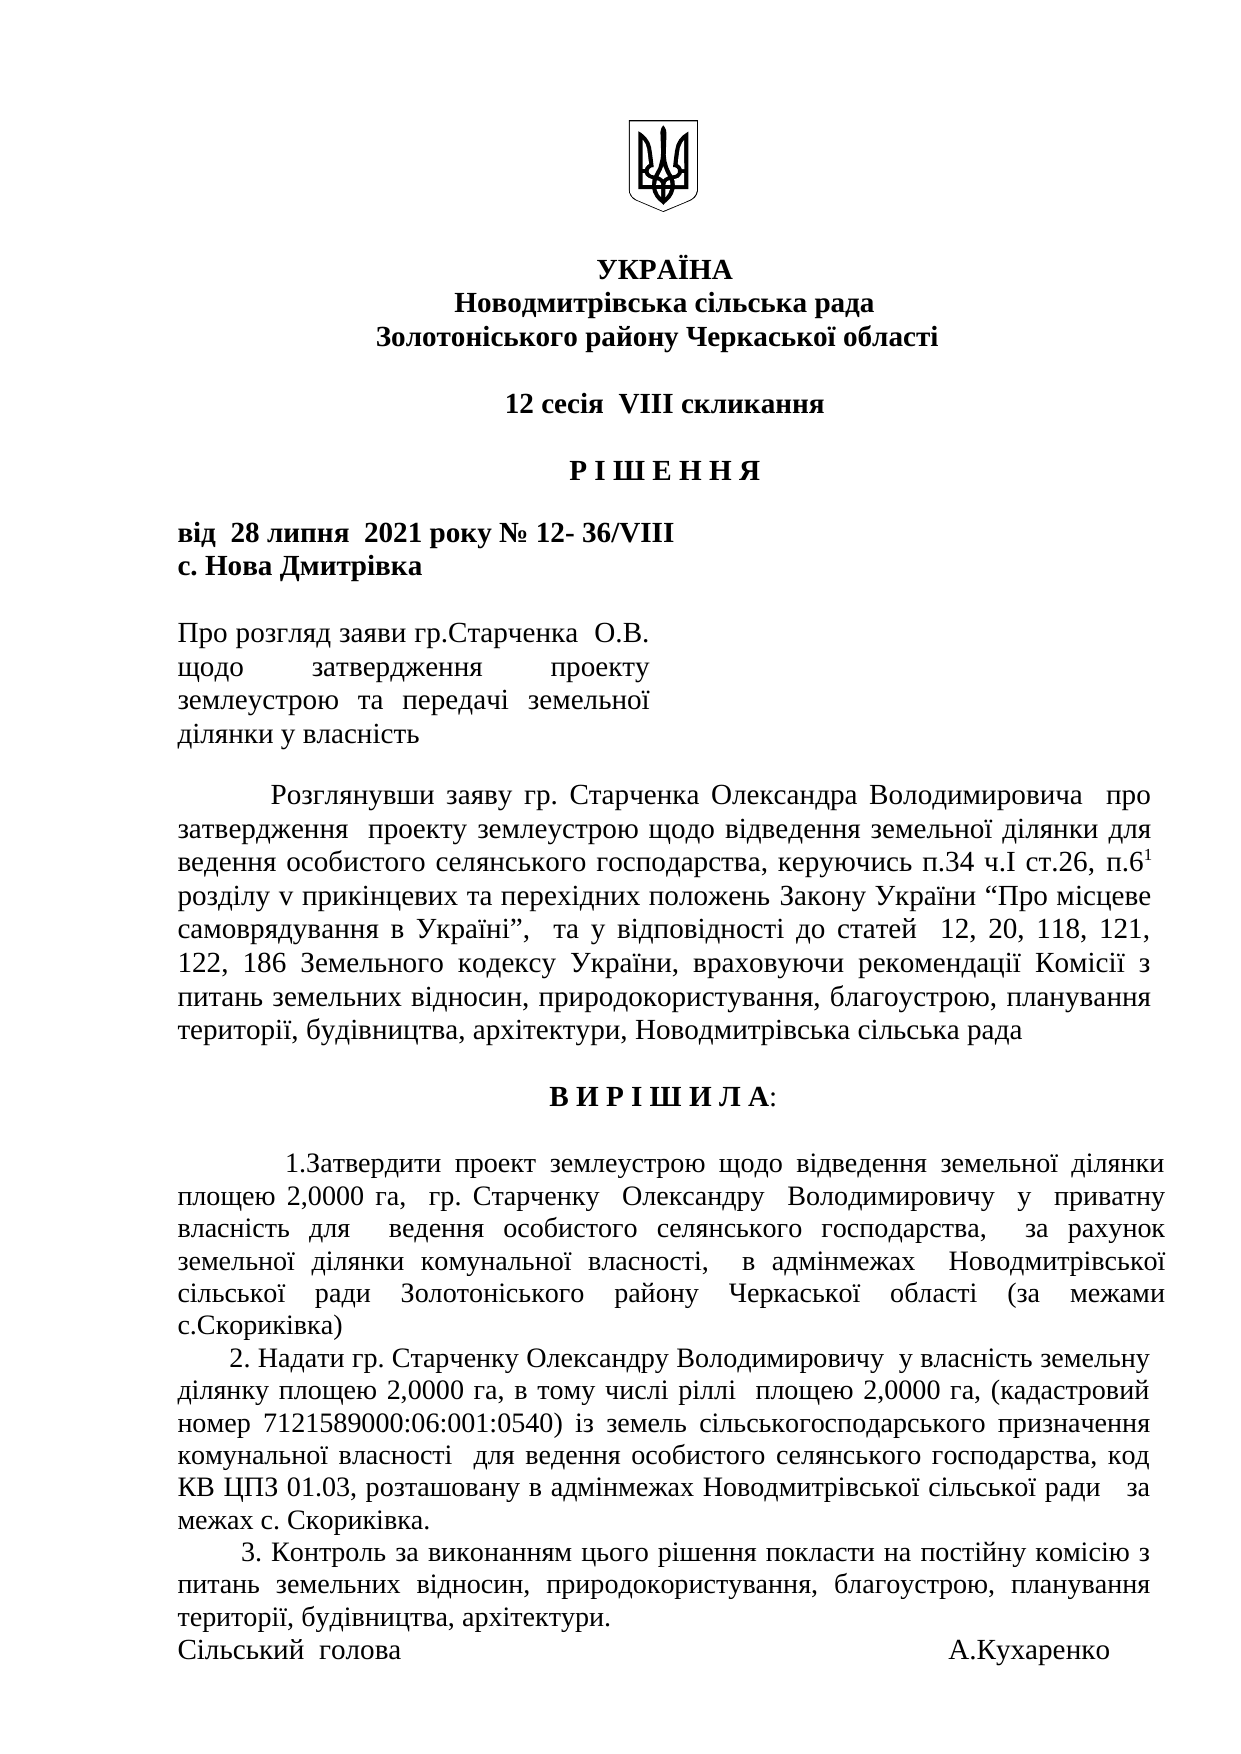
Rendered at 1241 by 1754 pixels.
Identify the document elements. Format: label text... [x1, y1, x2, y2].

text Розглянувши заяву гр. Старченка Олександра Володимировича про затвердження проекту землеустрою щодо відведення земельної ділянки для ведення особистого селянського господарства, керуючись п.34 ч.І ст.26, п.61 розділу v прикінцевих та перехідних положень Закону України “Про місцеве самоврядування в Україні”, та у відповідності до статей 12, 20, 118, 121, 122, 186 Земельного кодексу України, враховуючи рекомендації Комісії з питань земельних відносин, природокористування, благоустрою, планування території, будівництва, архітектури, Новодмитрівська сільська рада [177, 777, 1152, 1046]
text Золотоніського району Черкаської області [177, 319, 1137, 352]
text Новодмитрівська сільська рада [177, 285, 1152, 319]
text Про розгляд заяви гр.Старченка О.В. щодо затвердження проекту землеустрою та передачі земельної ділянки у власність [177, 615, 650, 749]
text УКРАЇНА [177, 252, 1152, 285]
text від 28 липня 2021 року № 12- 36/VІІІ [177, 515, 1152, 548]
text 2. Надати гр. Старченку Олександру Володимировичу у власність земельну ділянку площею 2,0000 га, в тому числі ріллі площею 2,0000 га, (кадастровий номер 7121589000:06:001:0540) із земель сільськогосподарського призначення комунальної власності для ведення особистого селянського господарства, код КВ ЦПЗ 01.03, розташовану в адмінмежах Новодмитрівської сільської ради за межах с. Скориківка. [177, 1341, 1152, 1535]
text В И Р І Ш И Л А: [177, 1079, 1152, 1113]
text с. Нова Дмитрівка [177, 548, 1152, 582]
text 3. Контроль за виконанням цього рішення покласти на постійну комісію з питань земельних відносин, природокористування, благоустрою, планування території, будівництва, архітектури. [177, 1535, 1152, 1632]
text Р І Ш Е Н Н Я [177, 453, 1152, 487]
text 1.Затвердити проект землеустрою щодо відведення земельної ділянки площею 2,0000 га, гр. Старченку Олександру Володимировичу у приватну власність для ведення особистого селянського господарства, за рахунок земельної ділянки комунальної власності, в адмінмежах Новодмитрівської сільської ради Золотоніського району Черкаської області (за межами с.Скориківка) [177, 1146, 1167, 1341]
text Сільський голова А.Кухаренко [177, 1632, 1152, 1666]
text 12 сесія VIІІ скликання [177, 386, 1152, 419]
